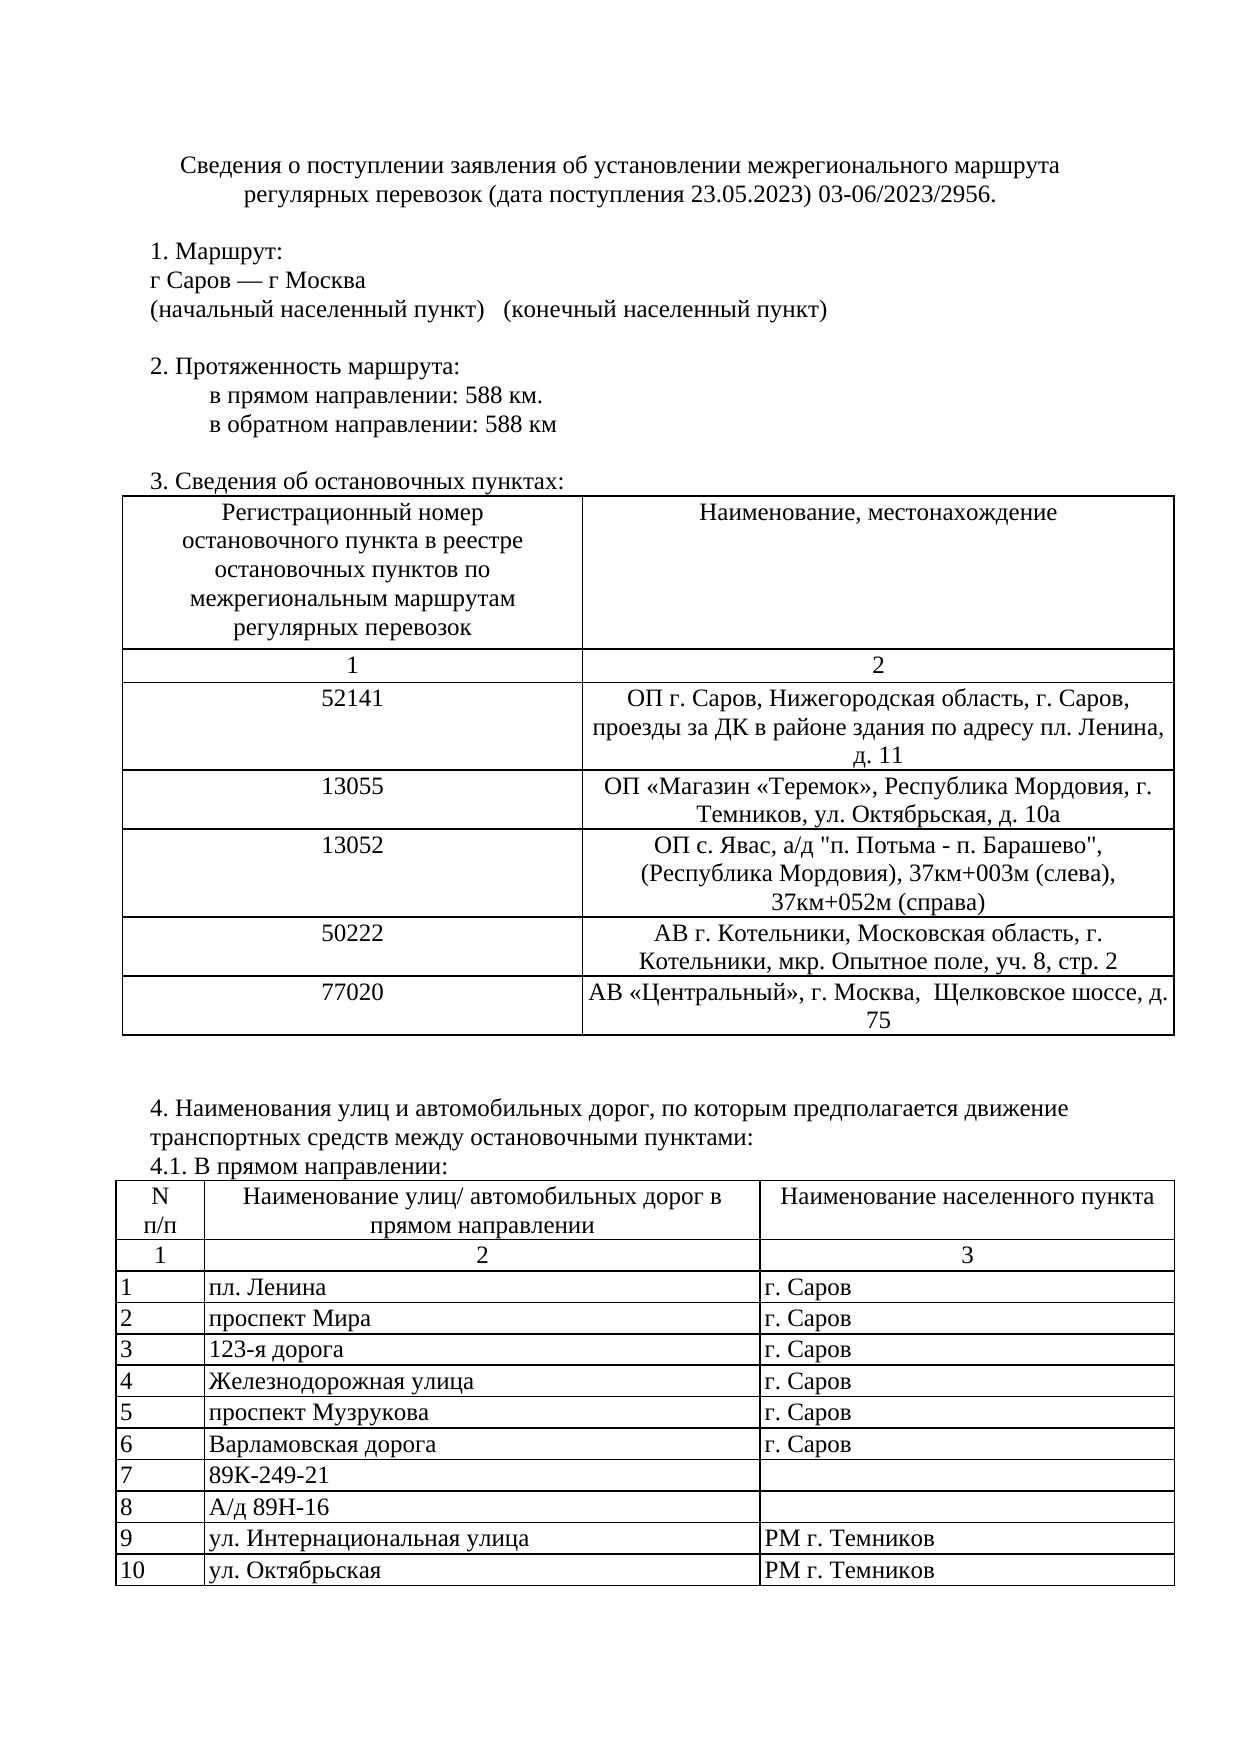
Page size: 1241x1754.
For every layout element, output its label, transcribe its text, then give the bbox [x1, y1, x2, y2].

text 4. Наименования улиц и автомобильных дорог, по которым предполагается движение транспортных средств между остановочными пунктами: [150, 1093, 1090, 1151]
table_cell 13055 [123, 771, 582, 828]
table_header N п/п [117, 1181, 204, 1238]
table_cell 6 [117, 1429, 204, 1459]
table_cell 13052 [123, 830, 582, 916]
table_cell ул. Октябрьская [205, 1555, 759, 1584]
table_cell [761, 1492, 1174, 1522]
table_cell 9 [117, 1523, 204, 1553]
table_cell А/д 89Н-16 [205, 1492, 759, 1522]
text 3. Сведения об остановочных пунктах: [150, 466, 1090, 495]
table_cell г. Саров [761, 1366, 1174, 1396]
table_cell г. Саров [761, 1335, 1174, 1364]
table_cell 1 [123, 650, 582, 681]
table_cell РМ г. Темников [761, 1555, 1174, 1584]
table_cell ОП «Магазин «Теремок», Республика Мордовия, г. Темников, ул. Октябрьская, д. 10а [583, 771, 1173, 828]
text в прямом направлении: 588 км. [150, 380, 1090, 409]
table_cell 8 [117, 1492, 204, 1522]
table_cell 3 [761, 1240, 1174, 1270]
table_cell АВ «Центральный», г. Москва, Щелковское шоссе, д. 75 [583, 977, 1173, 1034]
table_cell 5 [117, 1397, 204, 1427]
text Сведения о поступлении заявления об установлении межрегионального маршрута регулярных перевозок (дата поступления 23.05.2023) 03-06/2023/2956. [150, 150, 1090, 207]
table_header Наименование, местонахождение [583, 497, 1173, 648]
table_cell 52141 [123, 683, 582, 769]
table_cell Железнодорожная улица [205, 1366, 759, 1396]
table_cell г. Саров [761, 1272, 1174, 1301]
table_cell 77020 [123, 977, 582, 1034]
table_cell г. Саров [761, 1397, 1174, 1427]
table_cell 2 [583, 650, 1173, 681]
table_cell Варламовская дорога [205, 1429, 759, 1459]
table_cell 1 [117, 1240, 204, 1270]
table_cell 89К-249-21 [205, 1460, 759, 1490]
table_cell [761, 1460, 1174, 1490]
text 1. Маршрут: [150, 236, 1090, 265]
table_header Наименование населенного пункта [761, 1181, 1174, 1238]
text 4.1. В прямом направлении: [150, 1151, 1090, 1179]
text г Саров — г Москва [150, 265, 1090, 294]
table_header Регистрационный номер остановочного пункта в реестре остановочных пунктов по межрегиональным маршрутам регулярных перевозок [123, 497, 582, 648]
table_cell 2 [205, 1240, 759, 1270]
table_cell 3 [117, 1335, 204, 1364]
table_cell 50222 [123, 918, 582, 975]
text (начальный населенный пункт) (конечный населенный пункт) [150, 294, 1090, 322]
text 2. Протяженность маршрута: [150, 351, 1090, 380]
table_cell 2 [117, 1303, 204, 1333]
table_cell 123-я дорога [205, 1335, 759, 1364]
table_cell проспект Мира [205, 1303, 759, 1333]
table_cell РМ г. Темников [761, 1523, 1174, 1553]
table_header Наименование улиц/ автомобильных дорог в прямом направлении [205, 1181, 759, 1238]
table_cell 7 [117, 1460, 204, 1490]
text в обратном направлении: 588 км [150, 409, 1090, 437]
table_cell пл. Ленина [205, 1272, 759, 1301]
table_cell АВ г. Котельники, Московская область, г. Котельники, мкр. Опытное поле, уч. 8, стр. 2 [583, 918, 1173, 975]
table_cell ОП с. Явас, а/д "п. Потьма - п. Барашево", (Республика Мордовия), 37км+003м (слева), 37км+052м (справа) [583, 830, 1173, 916]
table_cell 1 [117, 1272, 204, 1301]
table_cell проспект Музрукова [205, 1397, 759, 1427]
table_cell г. Саров [761, 1429, 1174, 1459]
table_cell ул. Интернациональная улица [205, 1523, 759, 1553]
table_cell г. Саров [761, 1303, 1174, 1333]
table_cell 4 [117, 1366, 204, 1396]
table_cell 10 [117, 1555, 204, 1584]
table_cell ОП г. Саров, Нижегородская область, г. Саров, проезды за ДК в районе здания по адресу пл. Ленина, д. 11 [583, 683, 1173, 769]
